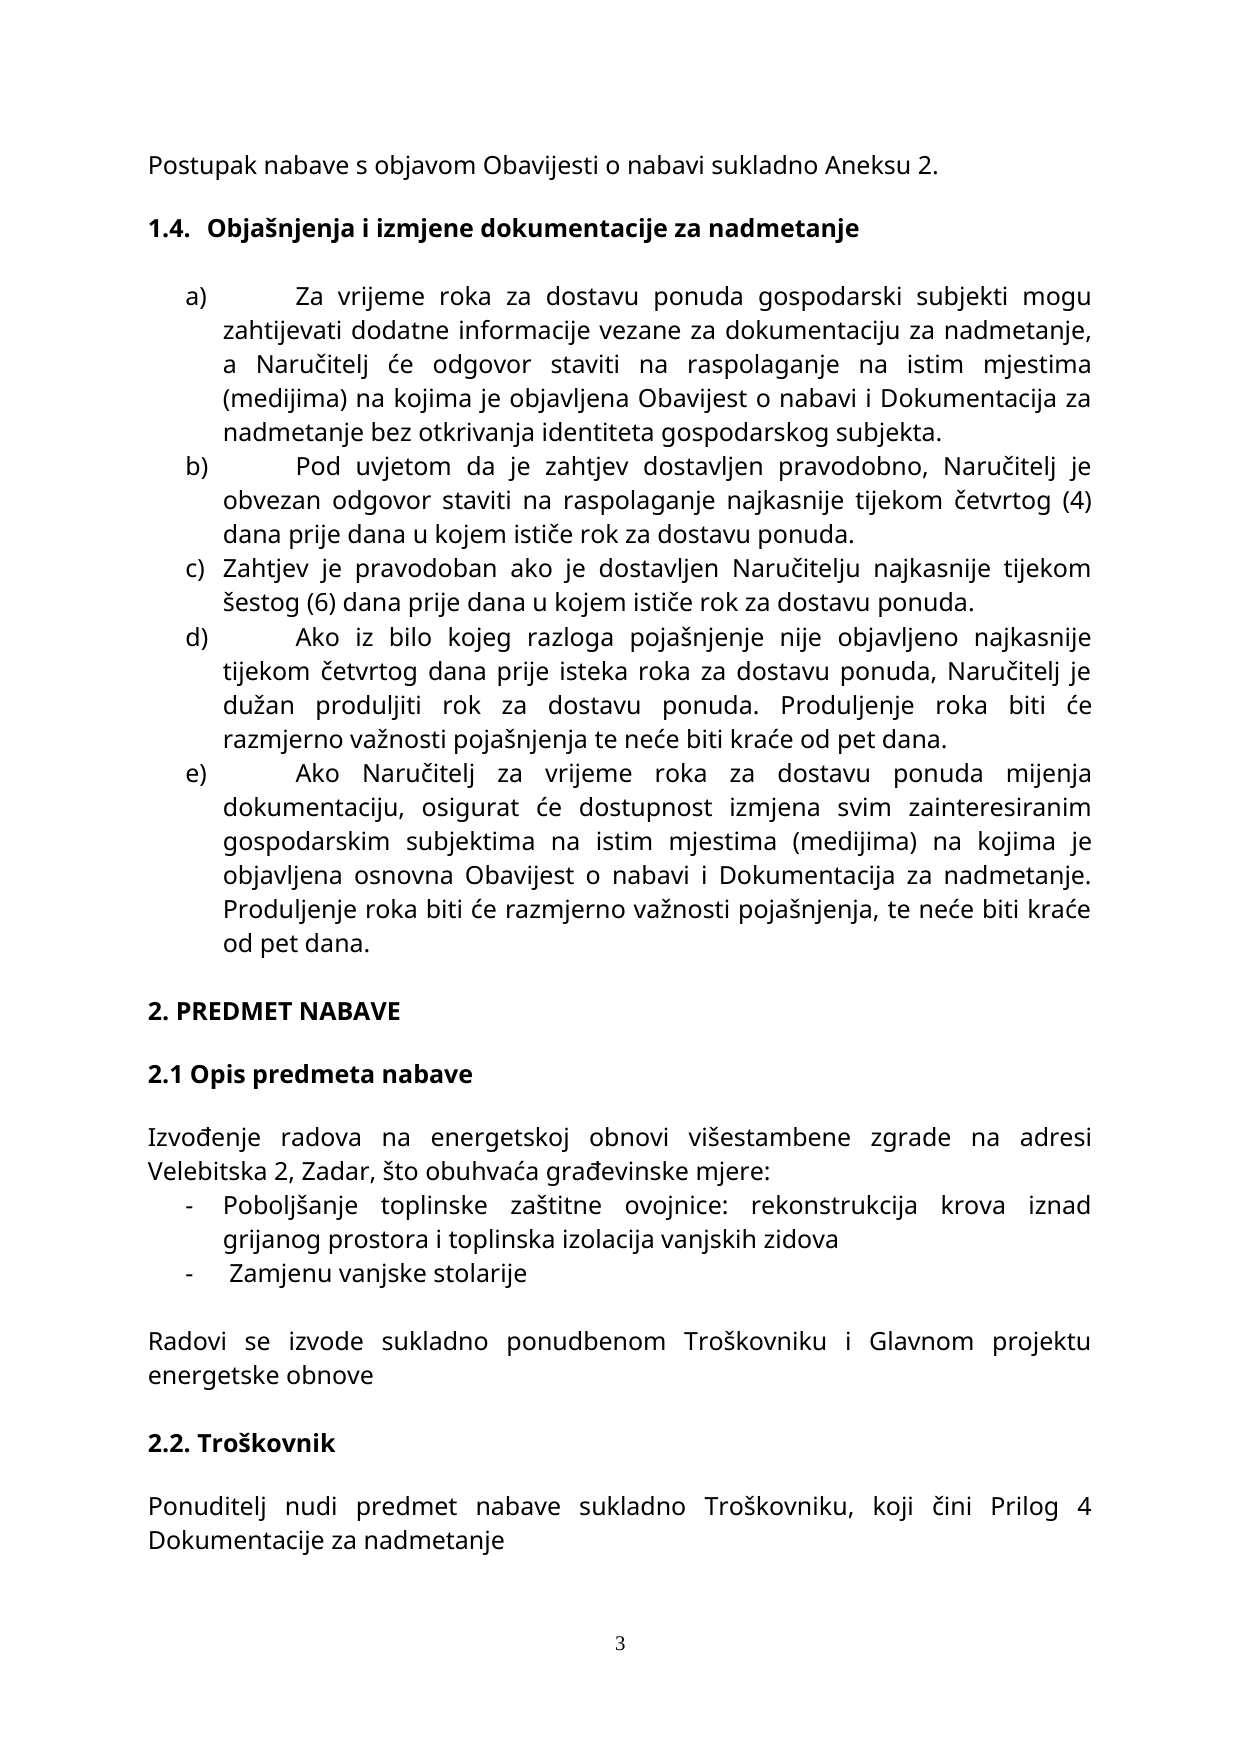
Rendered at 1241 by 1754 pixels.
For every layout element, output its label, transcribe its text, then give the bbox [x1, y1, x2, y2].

text Izvođenje radova na energetskoj obnovi višestambene zgrade na adresi Velebitska 2, Zadar, što obuhvaća građevinske mjere: [148, 1119, 1093, 1188]
list Poboljšanje toplinske zaštitne ovojnice: rekonstrukcija krova iznad grijanog prostora i toplinska izolacija vanjskih zidova [185, 1188, 1093, 1256]
list Za vrijeme roka za dostavu ponuda gospodarski subjekti mogu zahtijevati dodatne informacije vezane za dokumentaciju za nadmetanje, a Naručitelj će odgovor staviti na raspolaganje na istim mjestima (medijima) na kojima je objavljena Obavijest o nabavi i Dokumentacija za nadmetanje bez otkrivanja identiteta gospodarskog subjekta. [185, 278, 1093, 449]
list Ako Naručitelj za vrijeme roka za dostavu ponuda mijenja dokumentaciju, osigurat će dostupnost izmjena svim zainteresiranim gospodarskim subjektima na istim mjestima (medijima) na kojima je objavljena osnovna Obavijest o nabavi i Dokumentacija za nadmetanje. Produljenje roka biti će razmjerno važnosti pojašnjenja, te neće biti kraće od pet dana. [185, 755, 1093, 960]
list Zamjenu vanjske stolarije [185, 1256, 1093, 1290]
list Ako iz bilo kojeg razloga pojašnjenje nije objavljeno najkasnije tijekom četvrtog dana prije isteka roka za dostavu ponuda, Naručitelj je dužan produljiti rok za dostavu ponuda. Produljenje roka biti će razmjerno važnosti pojašnjenja te neće biti kraće od pet dana. [185, 619, 1093, 755]
list Pod uvjetom da je zahtjev dostavljen pravodobno, Naručitelj je obvezan odgovor staviti na raspolaganje najkasnije tijekom četvrtog (4) dana prije dana u kojem ističe rok za dostavu ponuda. [185, 449, 1093, 551]
text 2.1 Opis predmeta nabave [148, 1057, 1093, 1091]
list Zahtjev je pravodoban ako je dostavljen Naručitelju najkasnije tijekom šestog (6) dana prije dana u kojem ističe rok za dostavu ponuda. [185, 551, 1093, 619]
text Ponuditelj nudi predmet nabave sukladno Troškovniku, koji čini Prilog 4 Dokumentacije za nadmetanje [148, 1489, 1093, 1557]
text 2.2. Troškovnik [148, 1426, 1093, 1460]
text Radovi se izvode sukladno ponudbenom Troškovniku i Glavnom projektu energetske obnove [148, 1324, 1093, 1392]
text Postupak nabave s objavom Obavijesti o nabavi sukladno Aneksu 2. [148, 148, 1093, 182]
list Objašnjenja i izmjene dokumentacije za nadmetanje [148, 210, 1093, 244]
text 2. PREDMET NABAVE [148, 994, 1093, 1028]
